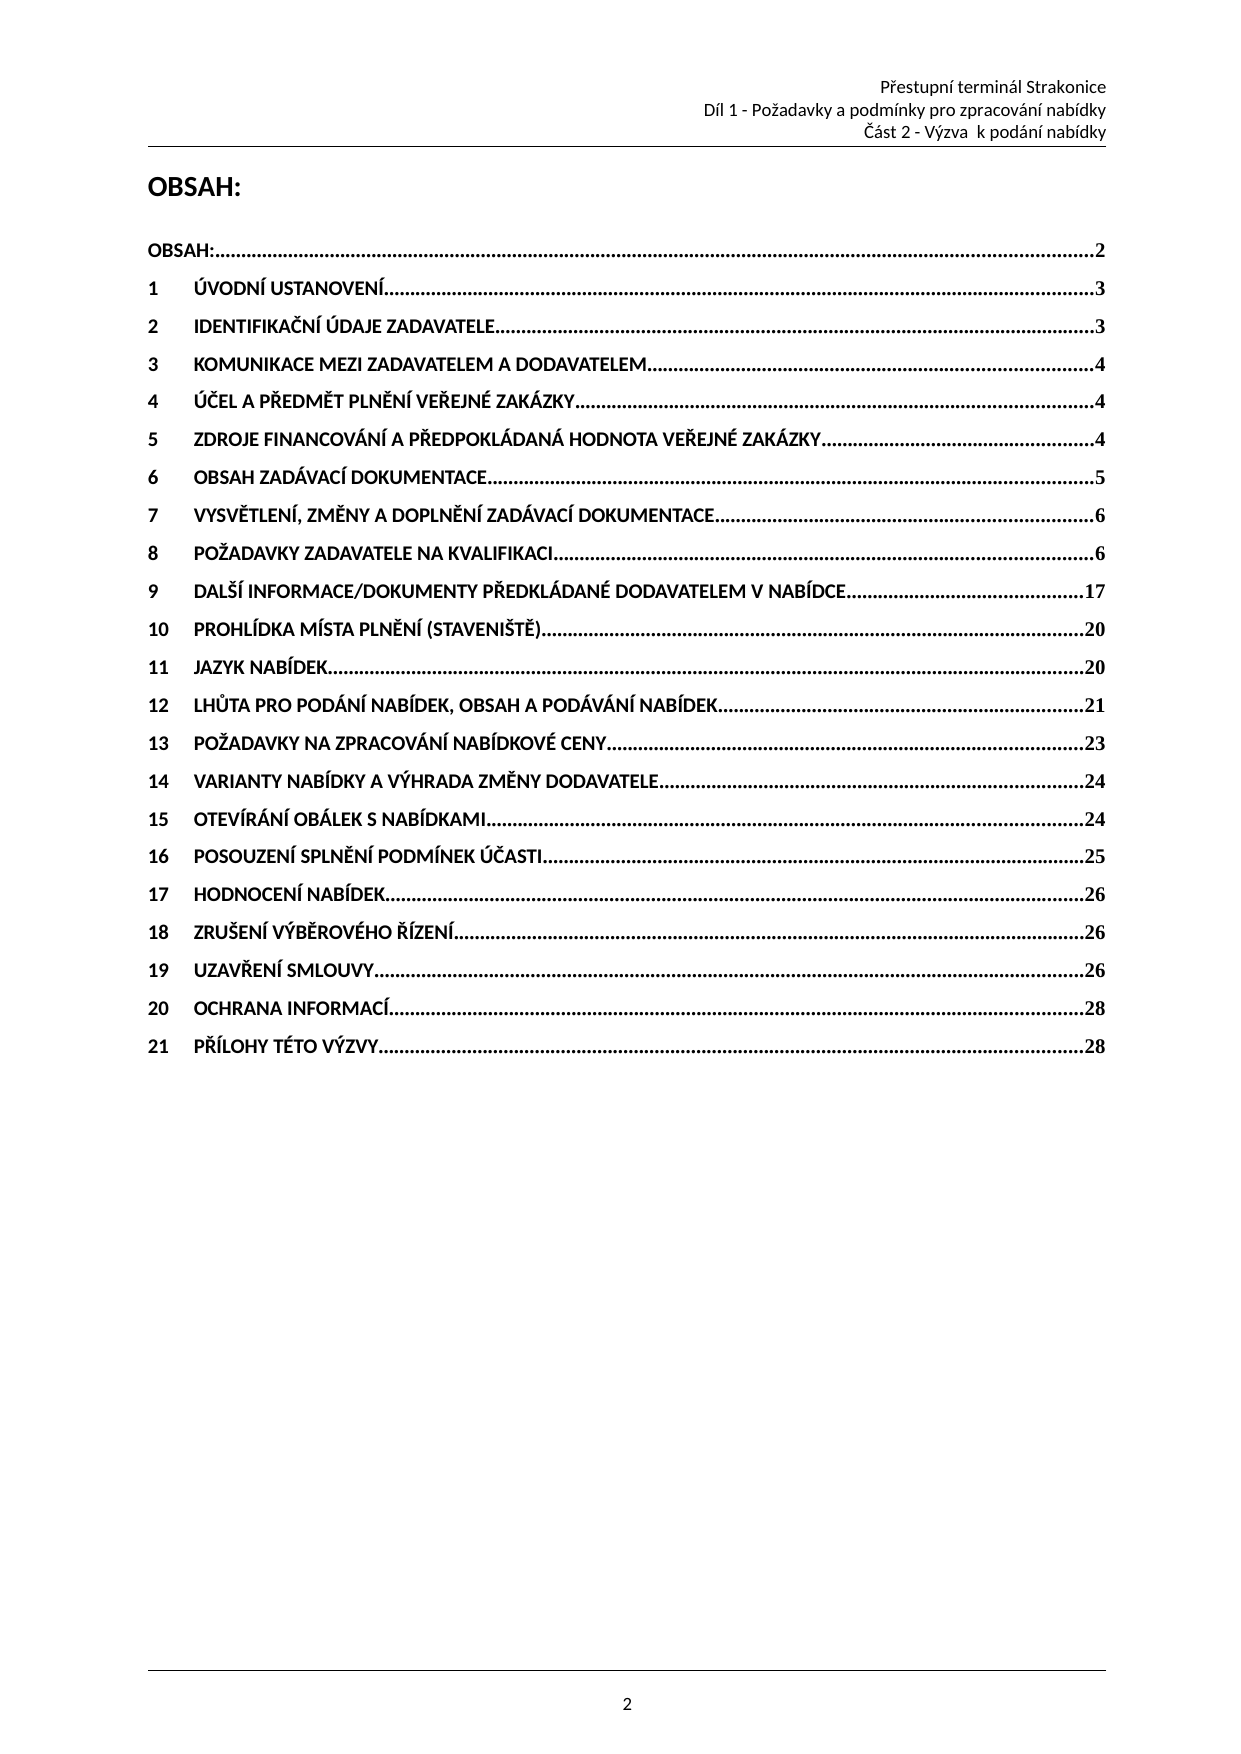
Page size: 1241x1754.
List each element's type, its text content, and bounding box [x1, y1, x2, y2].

text 17 HODNOCENÍ NABÍDEK 26 [148, 882, 1106, 907]
text 1 ÚVODNÍ USTANOVENÍ 3 [148, 275, 1106, 300]
text 8 POŽADAVKY ZADAVATELE NA KVALIFIKACI 6 [148, 540, 1106, 566]
text 10 PROHLÍDKA MÍSTA PLNĚNÍ (STAVENIŠTĚ) 20 [148, 616, 1106, 642]
text 18 ZRUŠENÍ VÝBĚROVÉHO ŘÍZENÍ 26 [148, 919, 1106, 945]
text OBSAH: [148, 168, 1106, 204]
text 15 OTEVÍRÁNÍ OBÁLEK S NABÍDKAMI 24 [148, 806, 1106, 831]
text 13 POŽADAVKY NA ZPRACOVÁNÍ NABÍDKOVÉ CENY 23 [148, 730, 1106, 755]
text OBSAH: 2 [148, 237, 1106, 262]
text 11 JAZYK NABÍDEK 20 [148, 654, 1106, 679]
text 21 PŘÍLOHY TÉTO VÝZVY 28 [148, 1033, 1106, 1059]
text 2 IDENTIFIKAČNÍ ÚDAJE ZADAVATELE 3 [148, 313, 1106, 338]
text 19 UZAVŘENÍ SMLOUVY 26 [148, 957, 1106, 983]
text 20 OCHRANA INFORMACÍ 28 [148, 995, 1106, 1021]
text 4 ÚČEL A PŘEDMĚT PLNĚNÍ VEŘEJNÉ ZAKÁZKY 4 [148, 389, 1106, 414]
text 14 VARIANTY NABÍDKY A VÝHRADA ZMĚNY DODAVATELE 24 [148, 768, 1106, 793]
text 7 VYSVĚTLENÍ, ZMĚNY A DOPLNĚNÍ ZADÁVACÍ DOKUMENTACE 6 [148, 502, 1106, 528]
text 12 LHŮTA PRO PODÁNÍ NABÍDEK, OBSAH A PODÁVÁNÍ NABÍDEK 21 [148, 692, 1106, 717]
text 5 ZDROJE FINANCOVÁNÍ A PŘEDPOKLÁDANÁ HODNOTA VEŘEJNÉ ZAKÁZKY 4 [148, 427, 1106, 452]
text 6 OBSAH ZADÁVACÍ DOKUMENTACE 5 [148, 464, 1106, 490]
text 16 POSOUZENÍ SPLNĚNÍ PODMÍNEK ÚČASTI 25 [148, 844, 1106, 869]
text 9 DALŠÍ INFORMACE/DOKUMENTY PŘEDKLÁDANÉ DODAVATELEM V NABÍDCE 17 [148, 578, 1106, 604]
text 3 KOMUNIKACE MEZI ZADAVATELEM A DODAVATELEM 4 [148, 351, 1106, 376]
